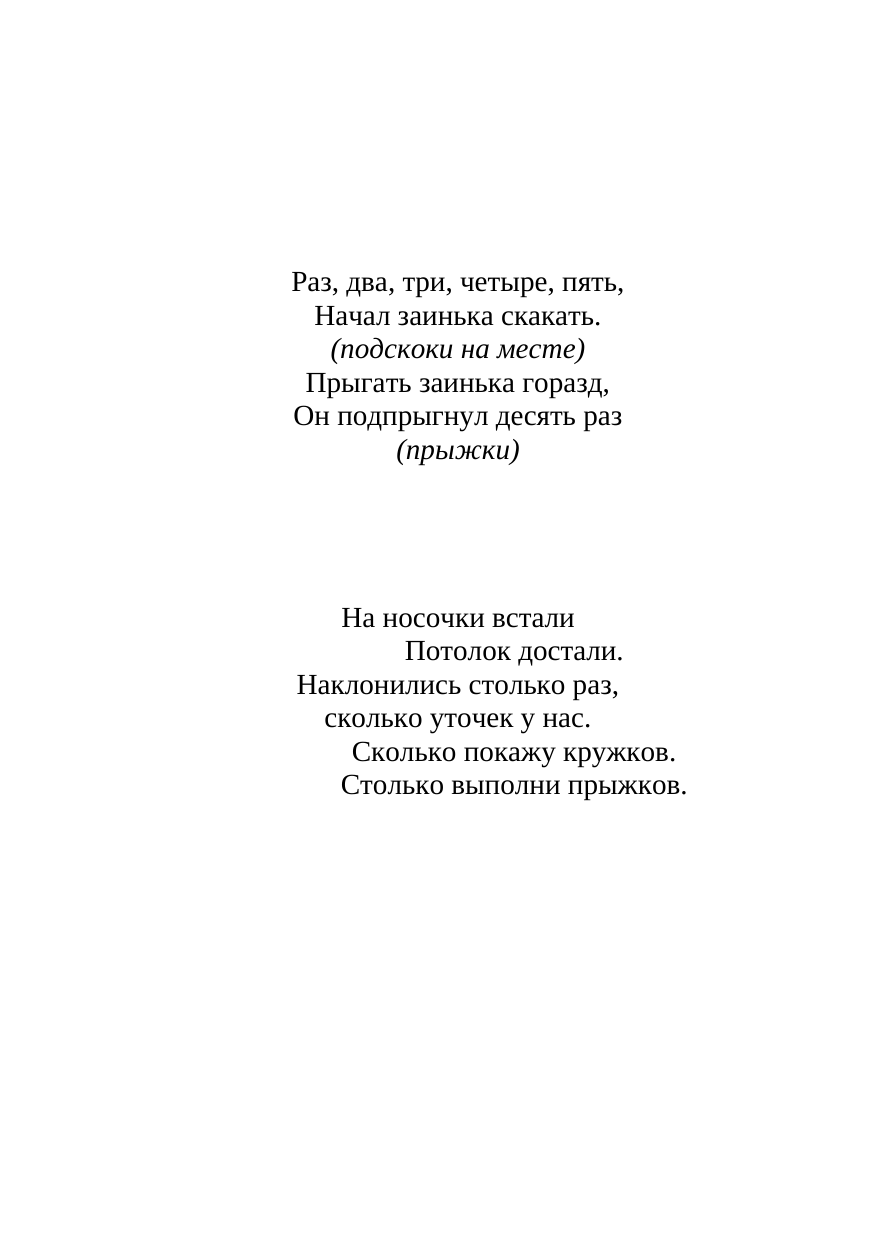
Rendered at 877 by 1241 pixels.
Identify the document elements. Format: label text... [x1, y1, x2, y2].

text Раз, два, три, четыре, пять, [133, 264, 783, 298]
list Сколько покажу кружков. [245, 734, 783, 767]
list На носочки встали [133, 600, 783, 633]
text (подскоки на месте) [133, 331, 783, 365]
list Потолок достали. [245, 633, 783, 667]
text (прыжки) [133, 432, 783, 466]
text Начал заинька скакать. [133, 298, 783, 331]
list Столько выполни прыжков. [245, 767, 783, 801]
text Прыгать заинька горазд, [133, 365, 783, 398]
list сколько уточек у нас. [133, 700, 783, 734]
text Он подпрыгнул десять раз [133, 398, 783, 432]
list Наклонились столько раз, [133, 667, 783, 700]
